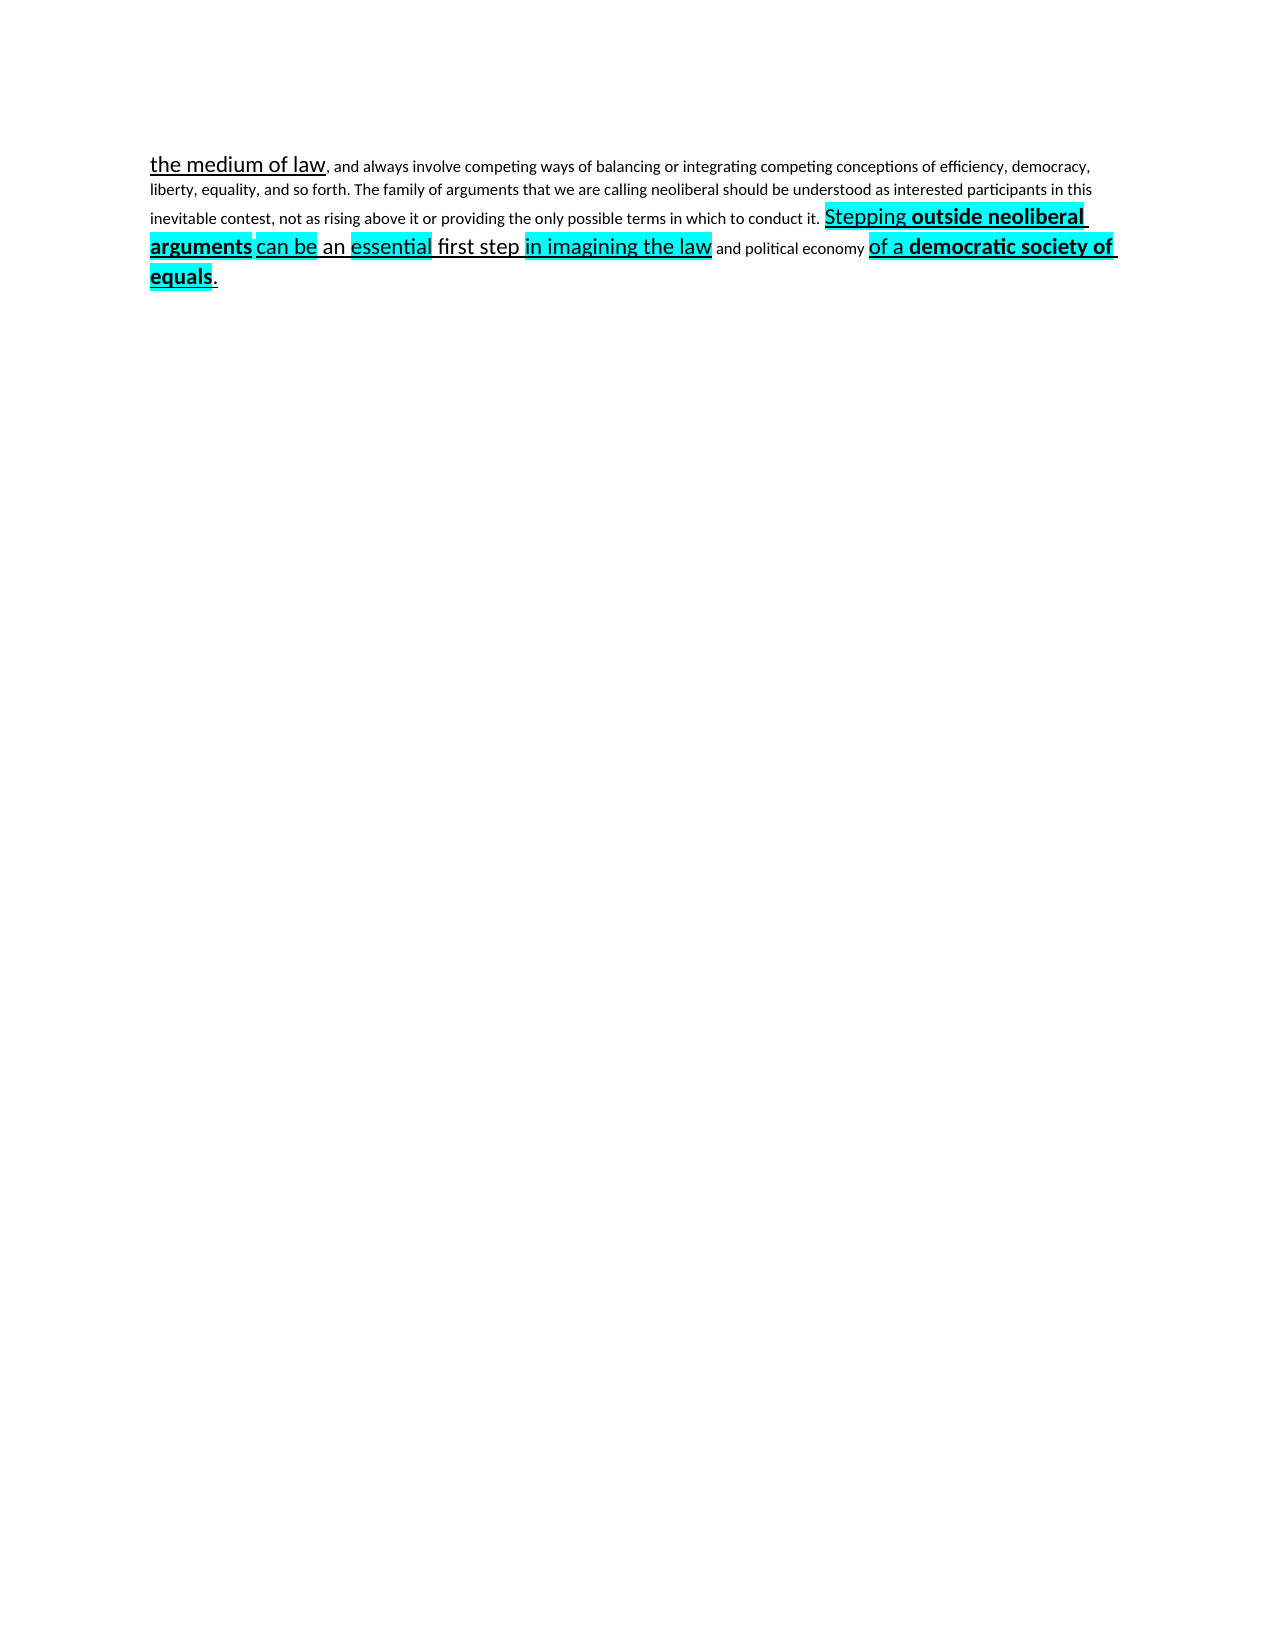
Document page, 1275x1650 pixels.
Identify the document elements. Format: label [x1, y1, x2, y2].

text [150, 150, 1125, 291]
